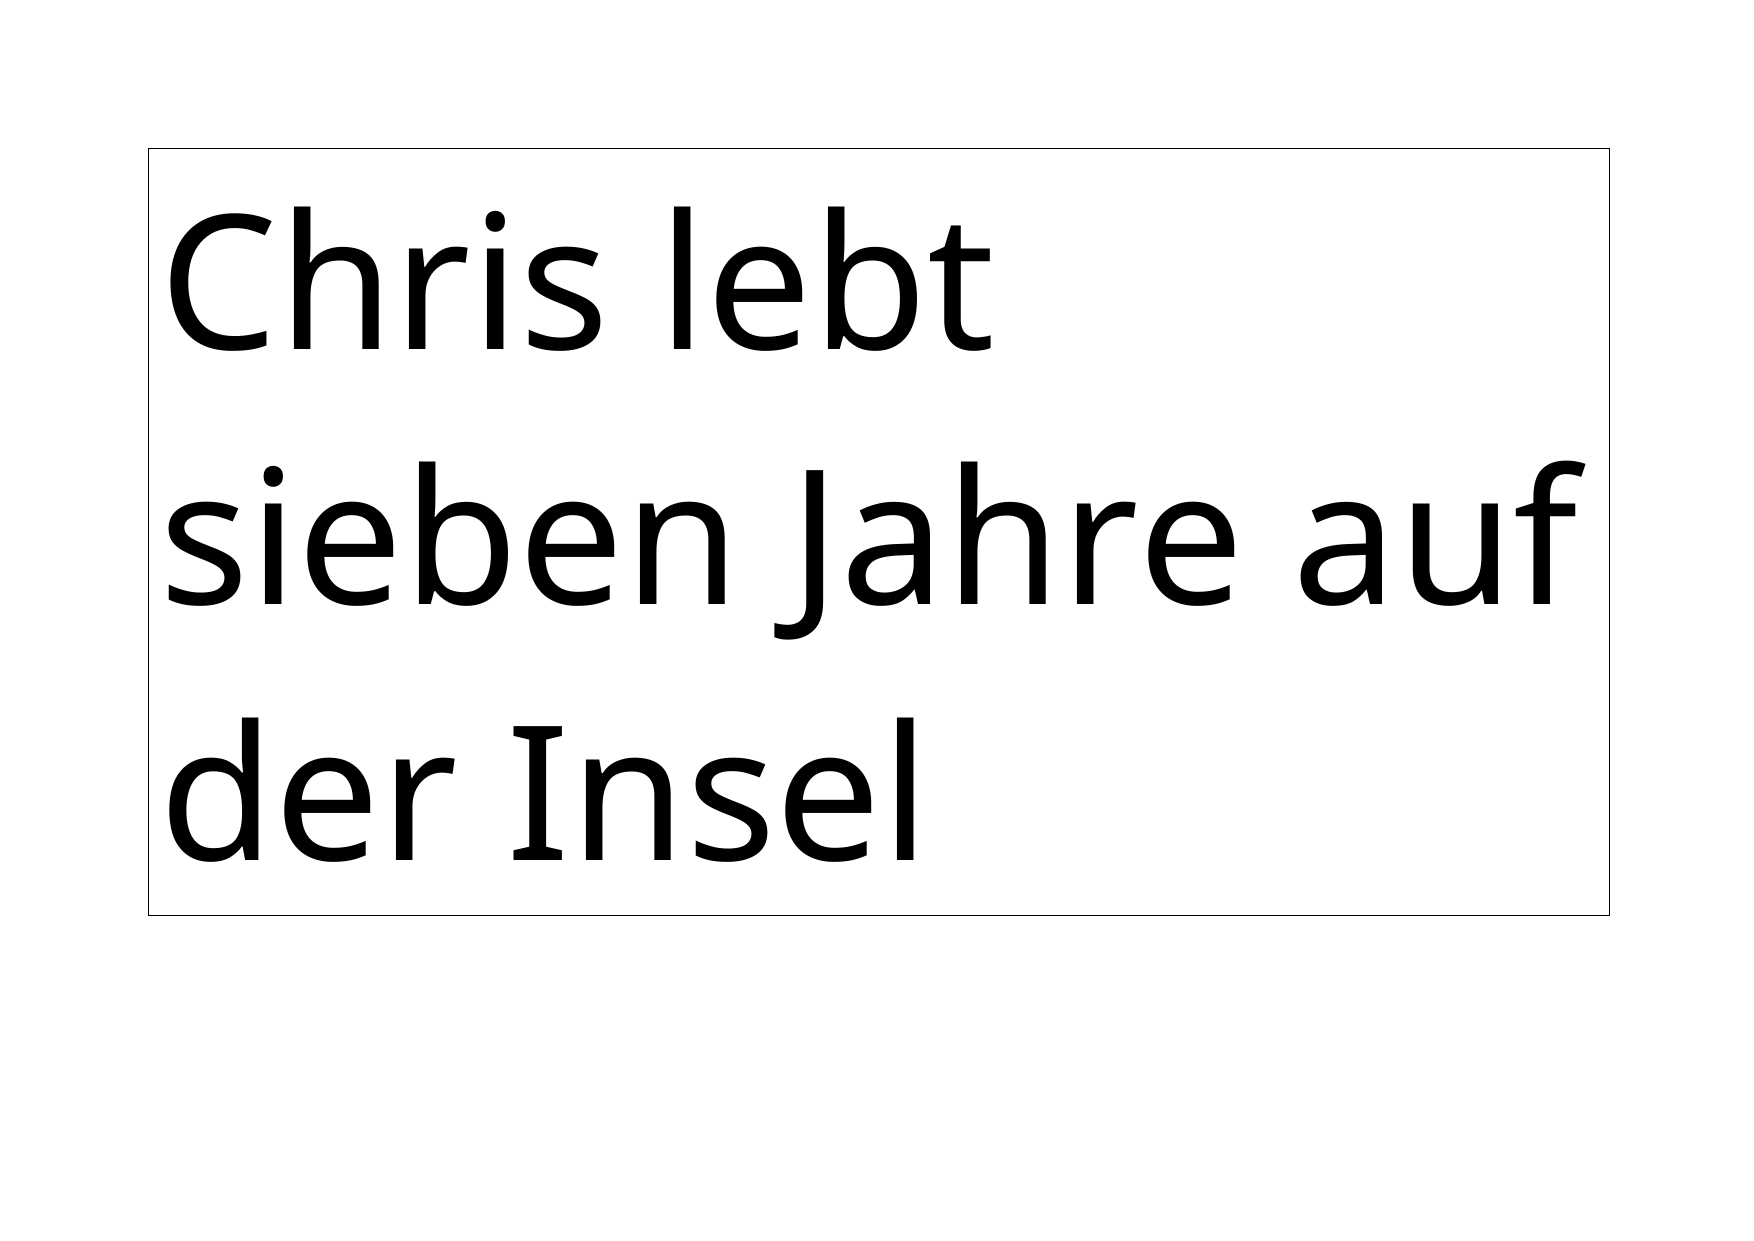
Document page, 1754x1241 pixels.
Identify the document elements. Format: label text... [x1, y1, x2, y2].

table_header Chris lebt sieben Jahre auf der Insel [149, 149, 1609, 915]
